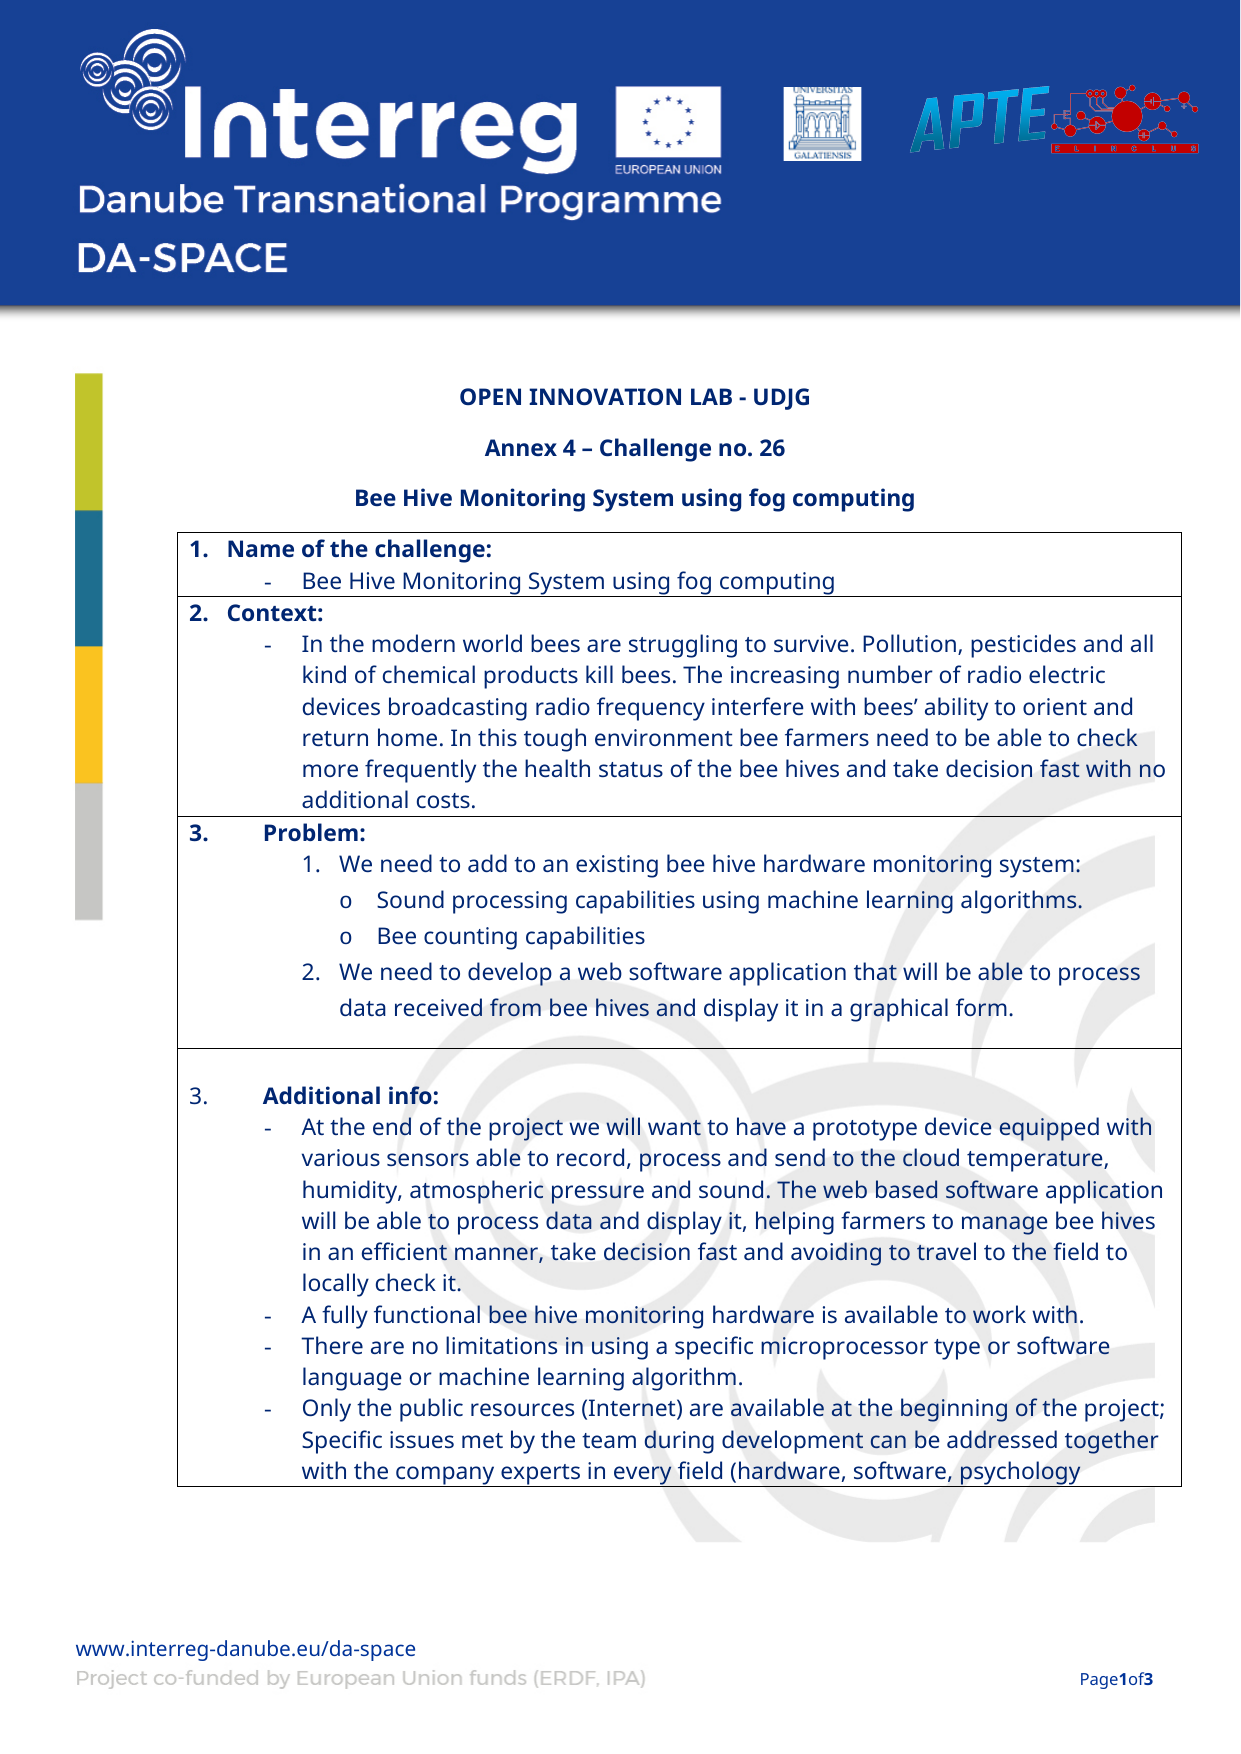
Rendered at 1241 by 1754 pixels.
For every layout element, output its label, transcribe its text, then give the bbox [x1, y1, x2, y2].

table_cell Problem: We need to add to an existing bee hive hardware monitoring system: Sound processing capabilities using machine learning algorithms. Bee counting capabilities We need to develop a web software application that will be able to process data received from bee hives and display it in a graphical form. [178, 817, 1181, 1047]
table_cell Additional info: At the end of the project we will want to have a prototype device equipped with various sensors able to record, process and send to the cloud temperature, humidity, atmospheric pressure and sound. The web based software application will be able to process data and display it, helping farmers to manage bee hives in an efficient manner, take decision fast and avoiding to travel to the field to locally check it. A fully functional bee hive monitoring hardware is available to work with. There are no limitations in using a specific microprocessor type or software language or machine learning algorithm. Only the public resources (Internet) are available at the beginning of the project; Specific issues met by the team during development can be addressed together with the company experts in every field (hardware, software, psychology [178, 1049, 1181, 1486]
picture [0, 0, 1241, 1753]
text Bee Hive Monitoring System using fog computing [177, 482, 1093, 513]
text Annex 4 – Challenge no. 26 [177, 431, 1093, 463]
table_cell Context: In the modern world bees are struggling to survive. Pollution, pesticides and all kind of chemical products kill bees. The increasing number of radio electric devices broadcasting radio frequency interfere with bees’ ability to orient and return home. In this tough environment bee farmers need to be able to check more frequently the health status of the bee hives and take decision fast with no additional costs. [178, 597, 1181, 816]
text OPEN INNOVATION LAB - UDJG [177, 381, 1093, 412]
table_header Name of the challenge: Bee Hive Monitoring System using fog computing [178, 533, 1181, 596]
